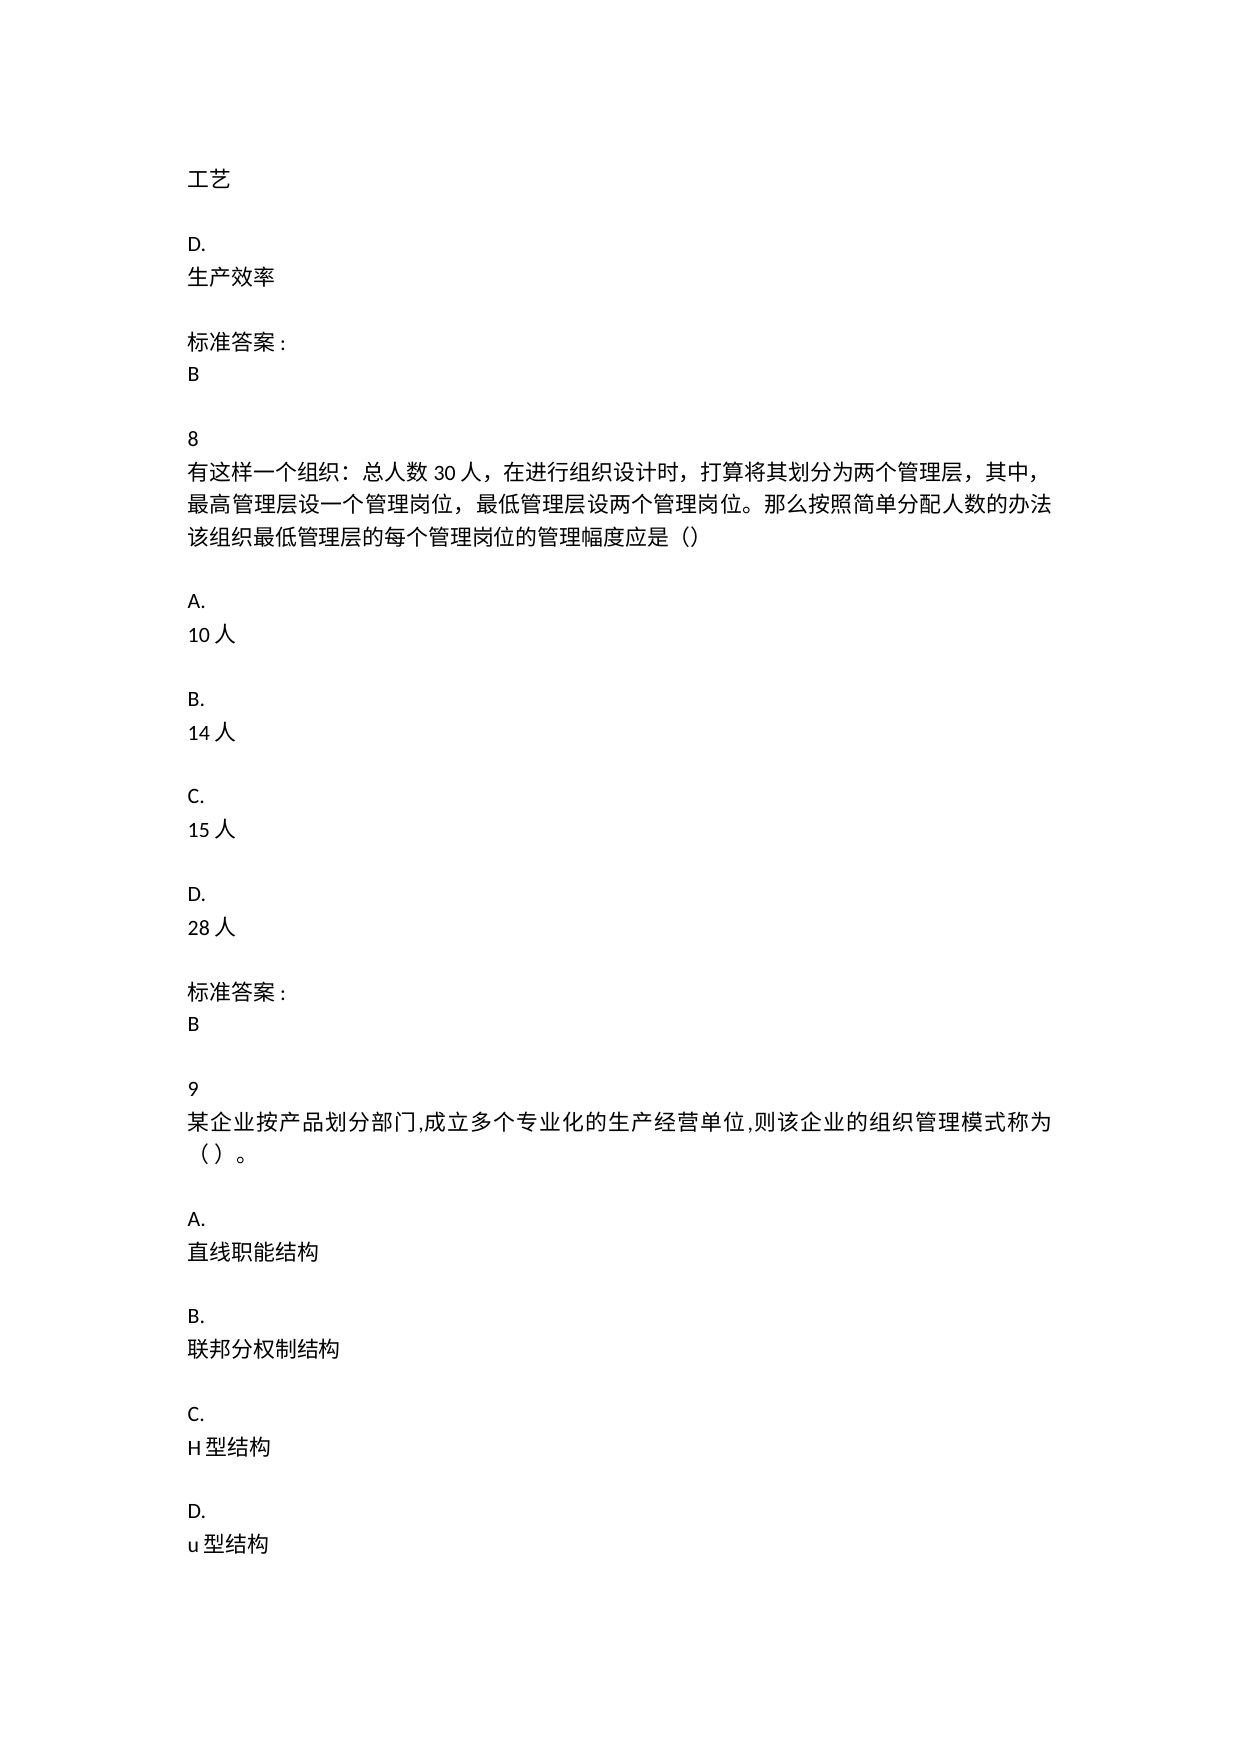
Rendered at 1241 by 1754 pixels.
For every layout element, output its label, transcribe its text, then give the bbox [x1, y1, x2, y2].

text B [187, 357, 1053, 389]
text B [187, 1007, 1053, 1039]
text D. [187, 877, 1053, 909]
text 直线职能结构 [187, 1234, 1053, 1267]
text 标准答案 : [187, 324, 1053, 357]
text 有这样一个组织：总人数30人，在进行组织设计时，打算将其划分为两个管理层，其中，最高管理层设一个管理岗位，最低管理层设两个管理岗位。那么按照简单分配人数的办法，该组织最低管理层的每个管理岗位的管理幅度应是（） [187, 454, 1053, 552]
text D. [187, 1494, 1053, 1527]
text A. [187, 1202, 1053, 1234]
text 联邦分权制结构 [187, 1332, 1053, 1364]
text u型结构 [187, 1527, 1053, 1559]
text 某企业按产品划分部门,成立多个专业化的生产经营单位,则该企业的组织管理模式称为（ ）。 [187, 1104, 1053, 1169]
text C. [187, 779, 1053, 812]
text D. [187, 227, 1053, 259]
text 15人 [187, 812, 1053, 844]
text 9 [187, 1072, 1053, 1104]
text B. [187, 682, 1053, 714]
text H型结构 [187, 1429, 1053, 1462]
text A. [187, 584, 1053, 617]
text 28人 [187, 909, 1053, 942]
text 10人 [187, 617, 1053, 649]
text 标准答案 : [187, 974, 1053, 1007]
text 8 [187, 422, 1053, 454]
text 14人 [187, 714, 1053, 747]
text B. [187, 1299, 1053, 1332]
text C. [187, 1397, 1053, 1429]
text 生产效率 [187, 259, 1053, 292]
text 工艺 [187, 162, 1053, 194]
